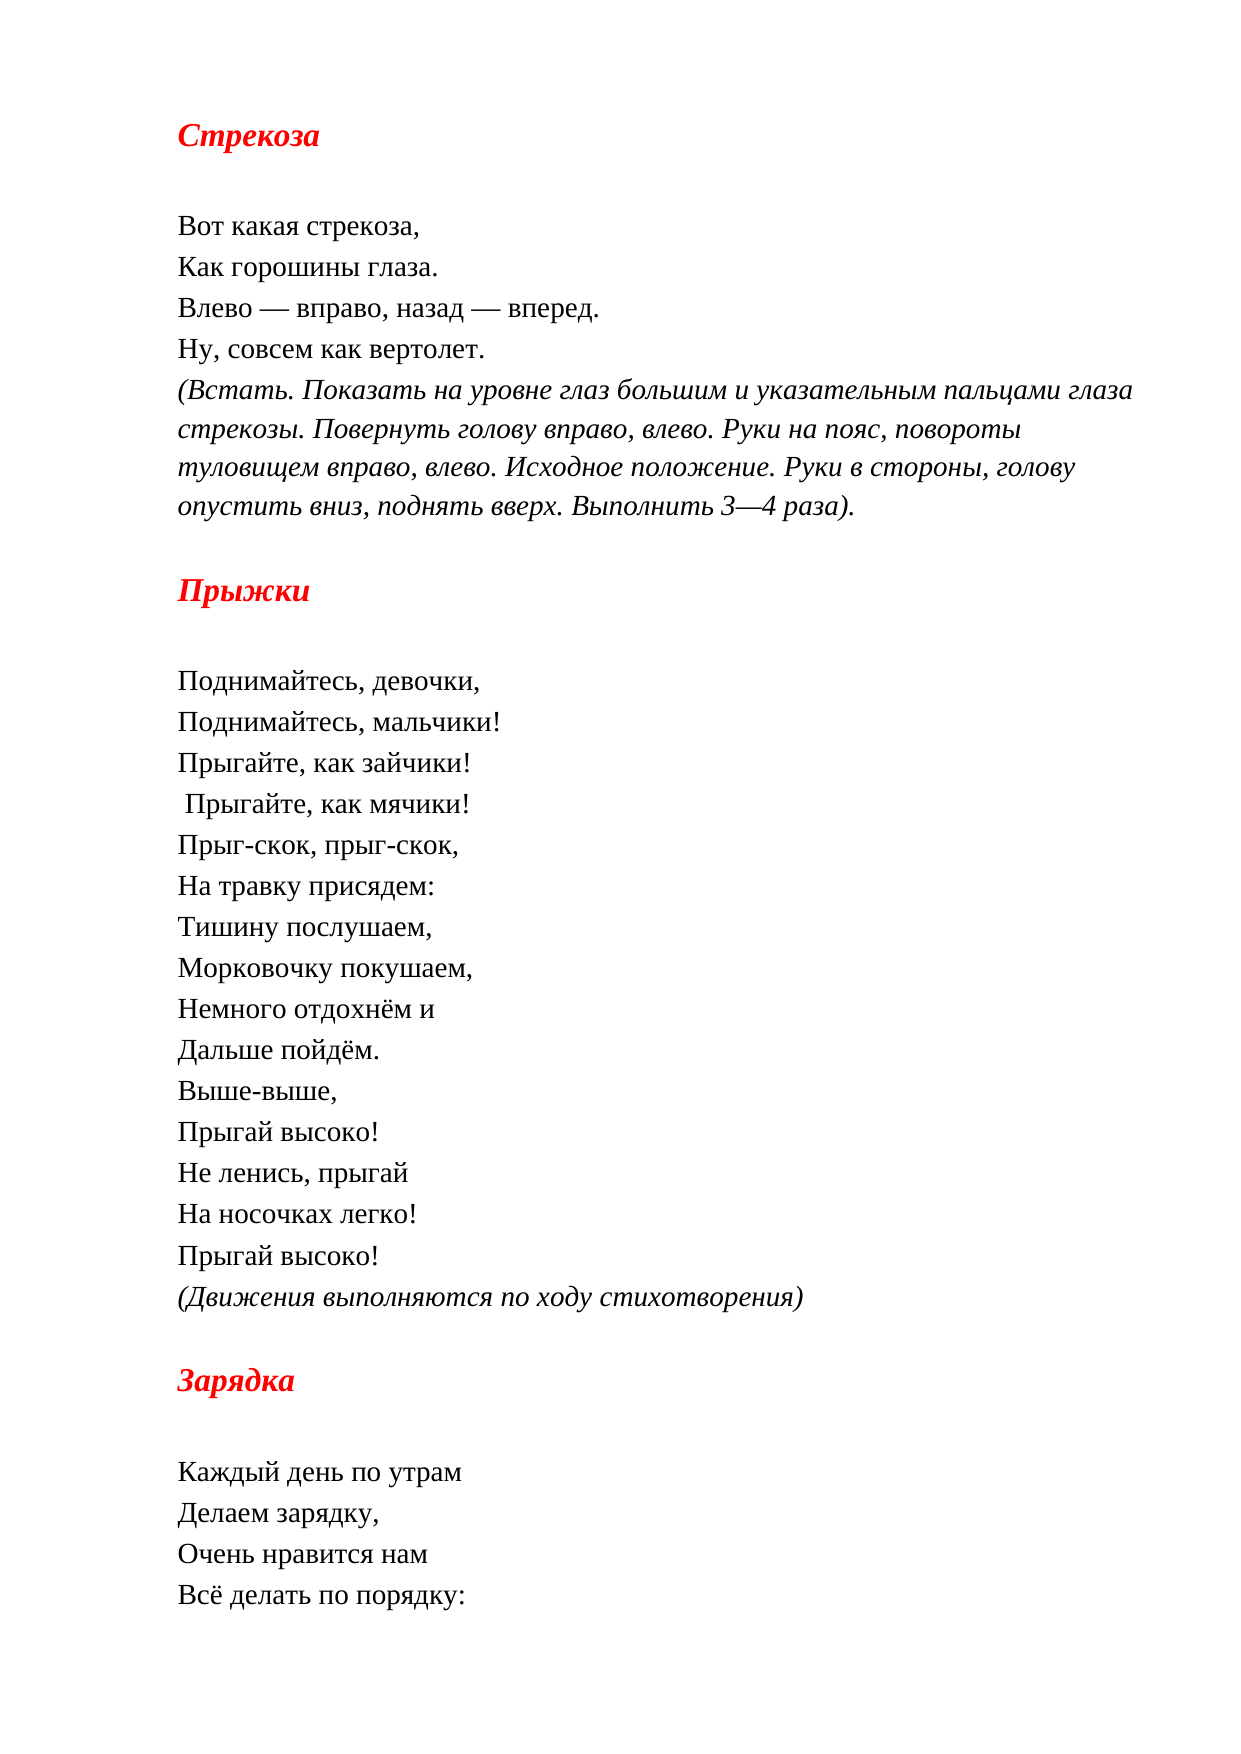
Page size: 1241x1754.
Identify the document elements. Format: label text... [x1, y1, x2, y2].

text Зарядка [177, 1361, 1152, 1399]
text Прыгайте, как мячики! [177, 786, 1152, 820]
text Морковочку покушаем, [177, 950, 1152, 984]
text Прыгай высоко! [177, 1114, 1152, 1148]
text Всё делать по порядку: [177, 1577, 1152, 1611]
text Делаем зарядку, [177, 1495, 1152, 1528]
text Прыжки [177, 570, 1152, 608]
text Влево — вправо, назад — вперед. [177, 290, 1152, 324]
text На носочках легко! [177, 1197, 1152, 1230]
text Немного отдохнём и [177, 991, 1152, 1025]
text Каждый день по утрам [177, 1454, 1152, 1487]
text Выше-выше, [177, 1073, 1152, 1107]
text Прыгай высоко! [177, 1238, 1152, 1271]
text Вот какая стрекоза, [177, 208, 1152, 242]
text Не ленись, прыгай [177, 1156, 1152, 1189]
text Как горошины глаза. [177, 249, 1152, 283]
text Тишину послушаем, [177, 909, 1152, 943]
text (Движения выполняются по ходу стихотворения) [177, 1279, 1152, 1312]
text Прыг-скок, прыг-скок, [177, 827, 1152, 861]
text (Встать. Показать на уровне глаз большим и указательным пальцами глаза стрекозы. Повернуть голову вправо, влево. Руки на пояс, повороты туловищем вправо, влево. Исходное положение. Руки в стороны, голову опустить вниз, поднять вверх. Выполнить 3—4 раза). [177, 372, 1152, 521]
text Поднимайтесь, девочки, [177, 663, 1152, 697]
text Дальше пойдём. [177, 1032, 1152, 1066]
text На травку присядем: [177, 868, 1152, 902]
text Очень нравится нам [177, 1536, 1152, 1569]
text Ну, совсем как вертолет. [177, 331, 1152, 365]
text Стрекоза [177, 115, 1152, 153]
text Поднимайтесь, мальчики! [177, 704, 1152, 738]
text Прыгайте, как зайчики! [177, 745, 1152, 779]
